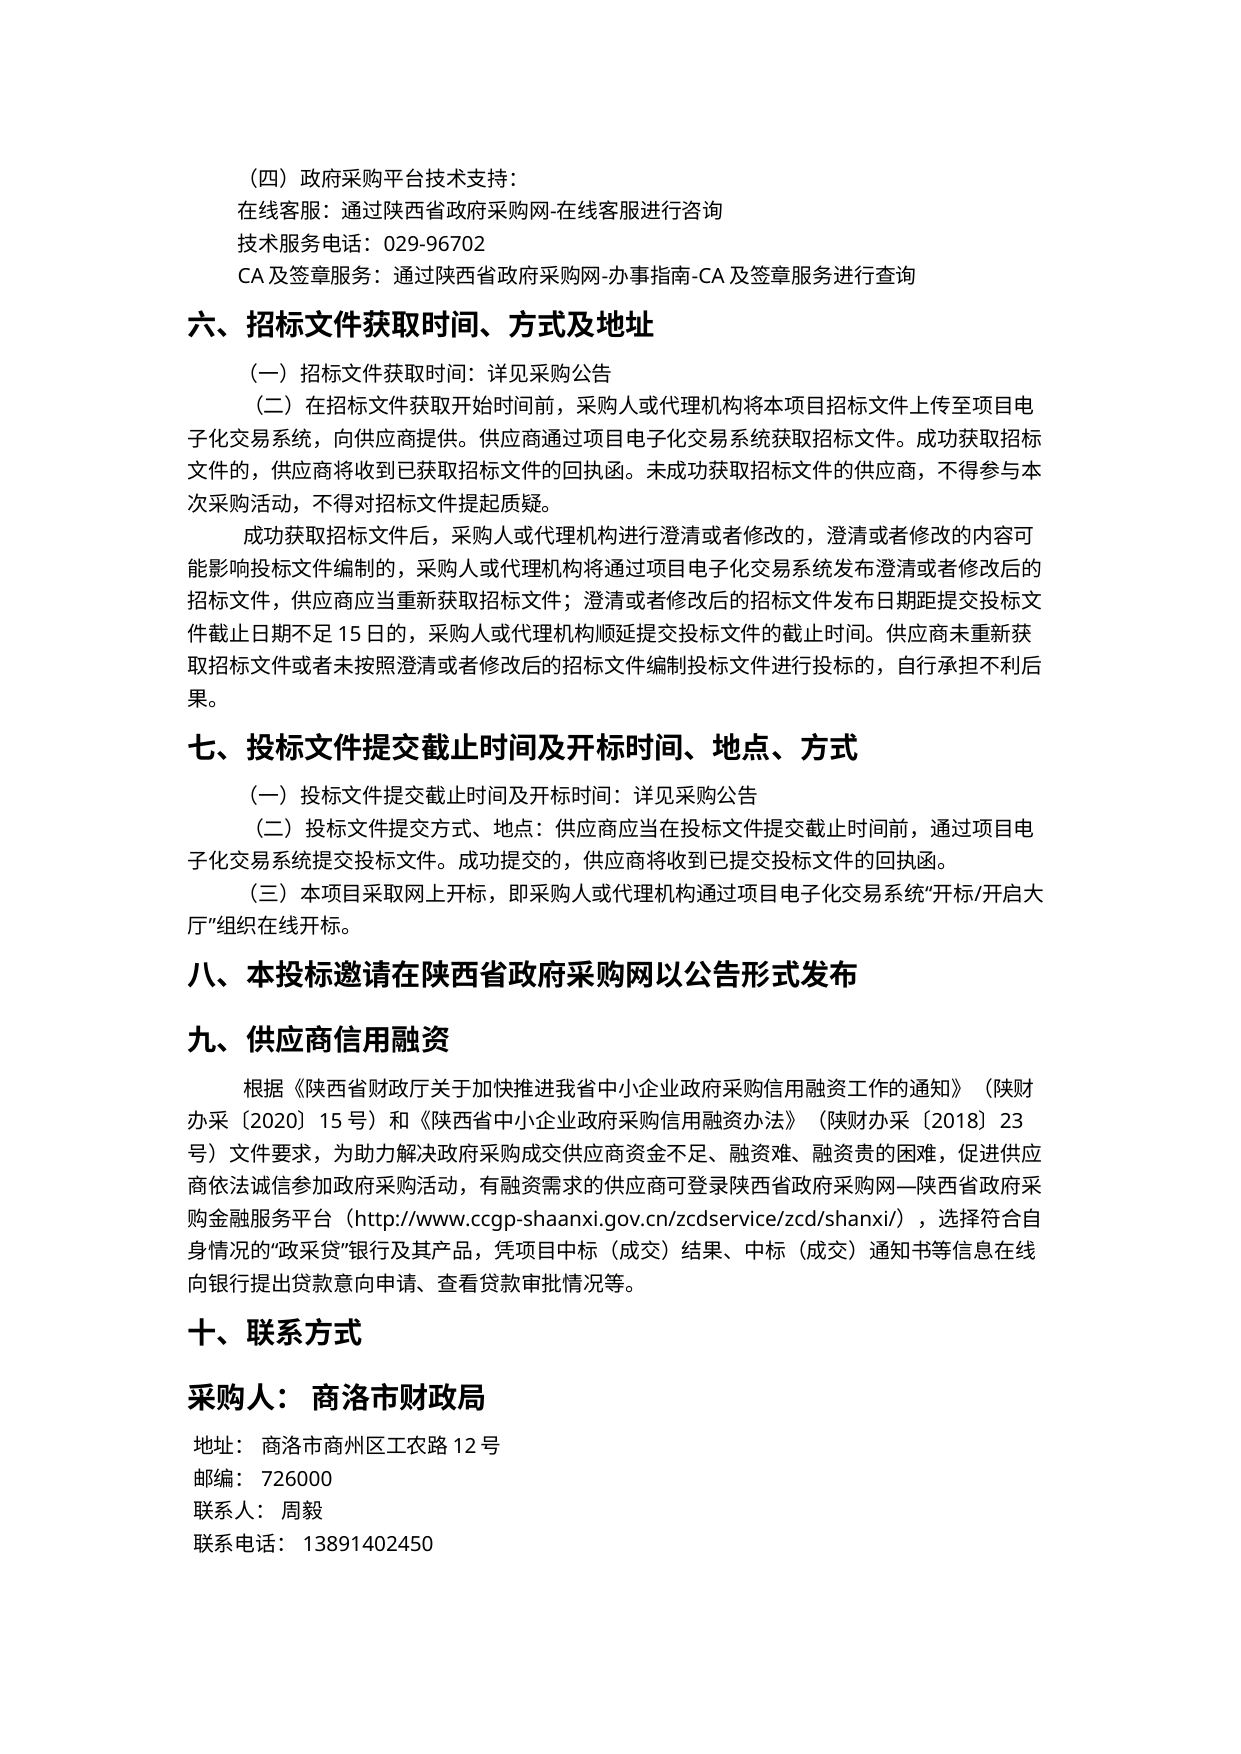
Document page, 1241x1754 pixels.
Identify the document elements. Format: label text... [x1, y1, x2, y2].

text （二）在招标文件获取开始时间前，采购人或代理机构将本项目招标文件上传至项目电子化交易系统，向供应商提供。供应商通过项目电子化交易系统获取招标文件。成功获取招标文件的，供应商将收到已获取招标文件的回执函。未成功获取招标文件的供应商，不得参与本次采购活动，不得对招标文件提起质疑。 [187, 389, 1053, 519]
text 九、供应商信用融资 [187, 1007, 1053, 1072]
text CA及签章服务：通过陕西省政府采购网-办事指南-CA及签章服务进行查询 [187, 259, 1053, 292]
text 采购人： 商洛市财政局 [187, 1364, 1053, 1429]
text 在线客服：通过陕西省政府采购网-在线客服进行咨询 [187, 194, 1053, 227]
text 联系电话： 13891402450 [187, 1527, 1053, 1559]
text 联系人： 周毅 [187, 1494, 1053, 1527]
text 技术服务电话：029-96702 [187, 227, 1053, 259]
text 地址： 商洛市商州区工农路12号 [187, 1429, 1053, 1462]
text 十、联系方式 [187, 1299, 1053, 1364]
text 七、投标文件提交截止时间及开标时间、地点、方式 [187, 714, 1053, 779]
text （一）投标文件提交截止时间及开标时间：详见采购公告 [187, 779, 1053, 812]
text 成功获取招标文件后，采购人或代理机构进行澄清或者修改的，澄清或者修改的内容可能影响投标文件编制的，采购人或代理机构将通过项目电子化交易系统发布澄清或者修改后的招标文件，供应商应当重新获取招标文件；澄清或者修改后的招标文件发布日期距提交投标文件截止日期不足15日的，采购人或代理机构顺延提交投标文件的截止时间。供应商未重新获取招标文件或者未按照澄清或者修改后的招标文件编制投标文件进行投标的，自行承担不利后果。 [187, 519, 1053, 714]
text （一）招标文件获取时间：详见采购公告 [187, 357, 1053, 389]
text 邮编： 726000 [187, 1462, 1053, 1494]
text （三）本项目采取网上开标，即采购人或代理机构通过项目电子化交易系统“开标/开启大厅”组织在线开标。 [187, 877, 1053, 942]
text 六、招标文件获取时间、方式及地址 [187, 292, 1053, 357]
text （四）政府采购平台技术支持： [187, 162, 1053, 194]
text 八、本投标邀请在陕西省政府采购网以公告形式发布 [187, 942, 1053, 1007]
text （二）投标文件提交方式、地点：供应商应当在投标文件提交截止时间前，通过项目电子化交易系统提交投标文件。成功提交的，供应商将收到已提交投标文件的回执函。 [187, 812, 1053, 877]
text 根据《陕西省财政厅关于加快推进我省中小企业政府采购信用融资工作的通知》（陕财办采〔2020〕15 号）和《陕西省中小企业政府采购信用融资办法》（陕财办采〔2018〕23 号）文件要求，为助力解决政府采购成交供应商资金不足、融资难、融资贵的困难，促进供应商依法诚信参加政府采购活动，有融资需求的供应商可登录陕西省政府采购网—陕西省政府采购金融服务平台（http://www.ccgp-shaanxi.gov.cn/zcdservice/zcd/shanxi/），选择符合自身情况的“政采贷”银行及其产品，凭项目中标（成交）结果、中标（成交）通知书等信息在线向银行提出贷款意向申请、查看贷款审批情况等。 [187, 1072, 1053, 1299]
